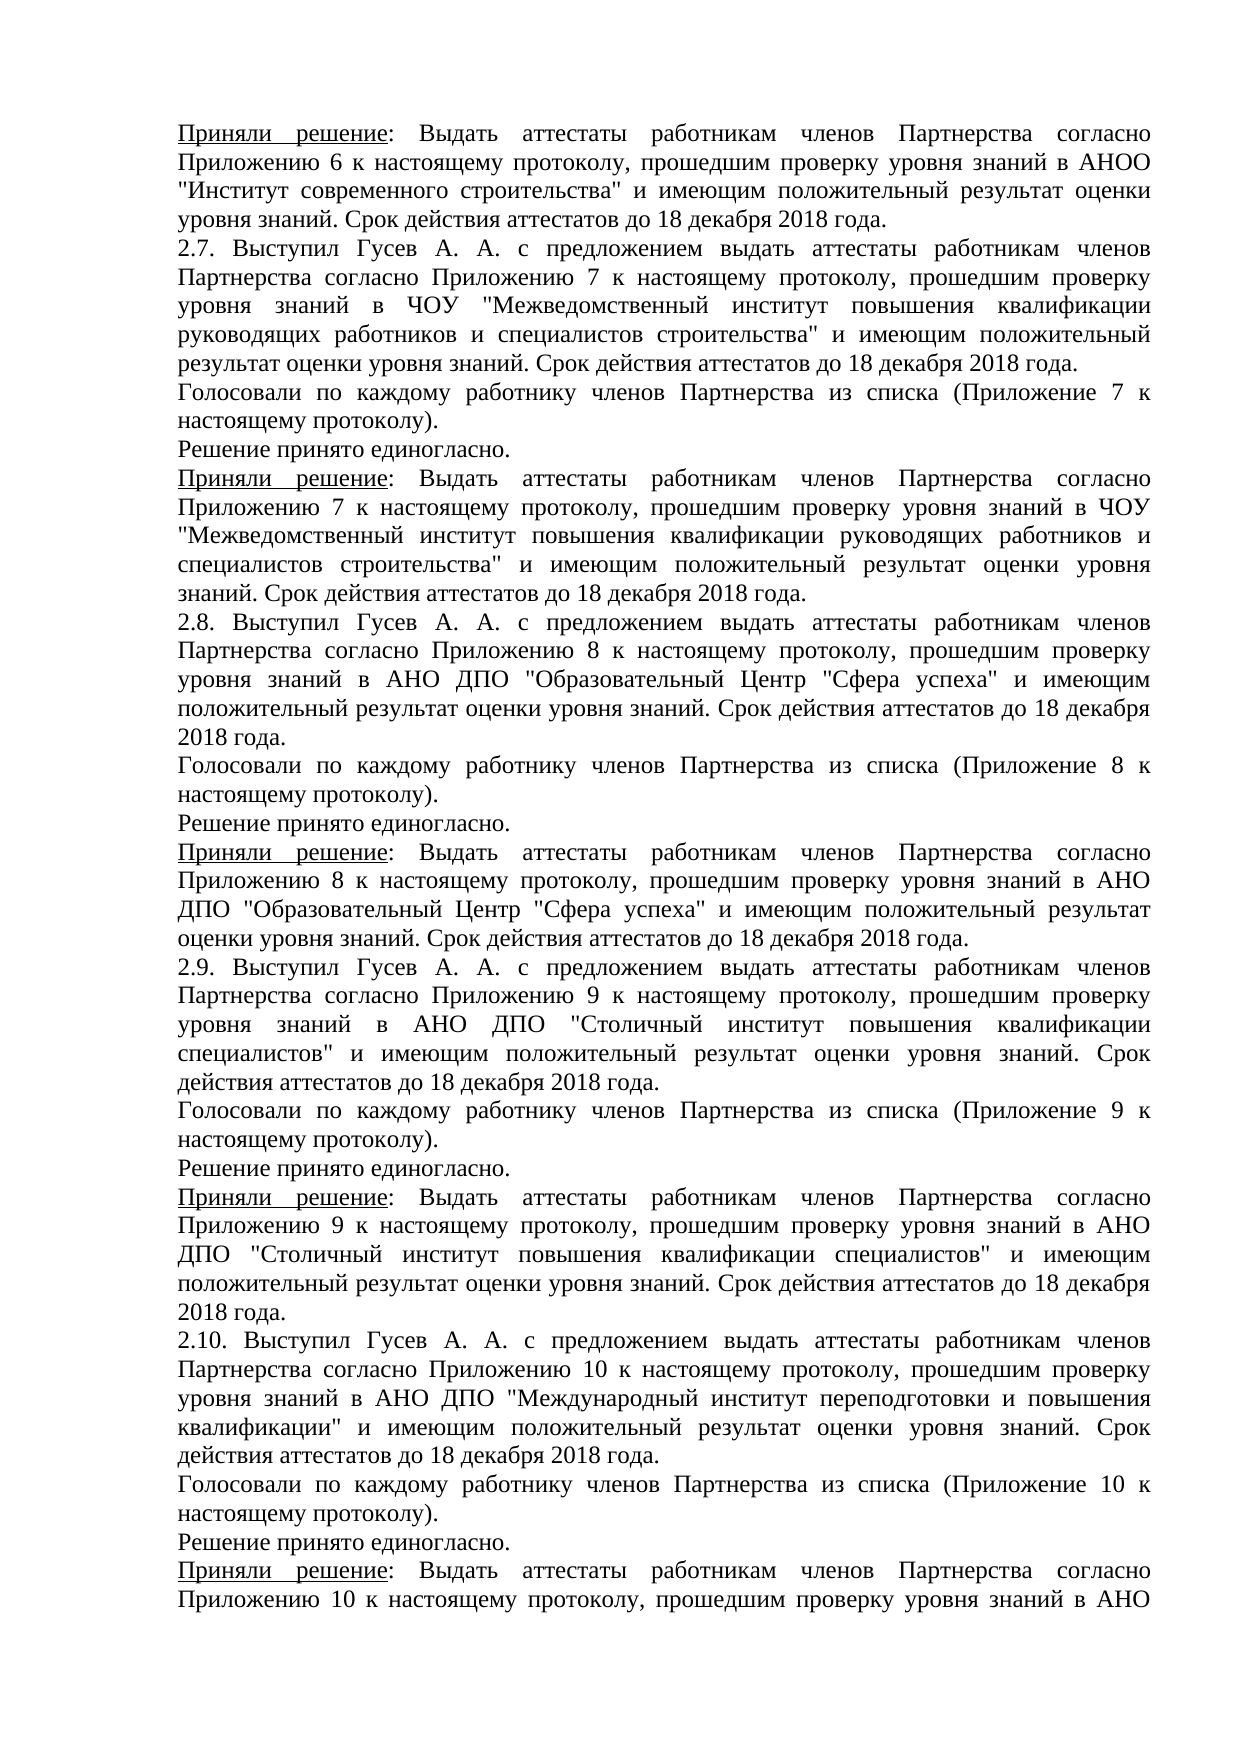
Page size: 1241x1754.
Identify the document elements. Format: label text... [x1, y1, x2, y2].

text Голосовали по каждому работнику членов Партнерства из списка (Приложение 8 к настоящему протоколу). [177, 751, 1152, 808]
text Приняли решение: Выдать аттестаты работникам членов Партнерства согласно Приложению 9 к настоящему протоколу, прошедшим проверку уровня знаний в АНО ДПО "Столичный институт повышения квалификации специалистов" и имеющим положительный результат оценки уровня знаний. Срок действия аттестатов до 18 декабря 2018 года. [177, 1182, 1152, 1326]
text Приняли решение: Выдать аттестаты работникам членов Партнерства согласно Приложению 6 к настоящему протоколу, прошедшим проверку уровня знаний в АНОО "Институт современного строительства" и имеющим положительный результат оценки уровня знаний. Срок действия аттестатов до 18 декабря 2018 года. [177, 118, 1152, 233]
text 2.10. Выступил Гусев А. А. с предложением выдать аттестаты работникам членов Партнерства согласно Приложению 10 к настоящему протоколу, прошедшим проверку уровня знаний в АНО ДПО "Международный институт переподготовки и повышения квалификации" и имеющим положительный результат оценки уровня знаний. Срок действия аттестатов до 18 декабря 2018 года. [177, 1326, 1152, 1469]
text Решение принято единогласно. [177, 1527, 1152, 1556]
text Решение принято единогласно. [177, 1153, 1152, 1182]
text Голосовали по каждому работнику членов Партнерства из списка (Приложение 7 к настоящему протоколу). [177, 377, 1152, 434]
text Голосовали по каждому работнику членов Партнерства из списка (Приложение 10 к настоящему протоколу). [177, 1469, 1152, 1527]
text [177, 1556, 1152, 1613]
text Решение принято единогласно. [177, 808, 1152, 837]
text 2.9. Выступил Гусев А. А. с предложением выдать аттестаты работникам членов Партнерства согласно Приложению 9 к настоящему протоколу, прошедшим проверку уровня знаний в АНО ДПО "Столичный институт повышения квалификации специалистов" и имеющим положительный результат оценки уровня знаний. Срок действия аттестатов до 18 декабря 2018 года. [177, 952, 1152, 1096]
text Голосовали по каждому работнику членов Партнерства из списка (Приложение 9 к настоящему протоколу). [177, 1096, 1152, 1153]
text Приняли решение: Выдать аттестаты работникам членов Партнерства согласно Приложению 7 к настоящему протоколу, прошедшим проверку уровня знаний в ЧОУ "Межведомственный институт повышения квалификации руководящих работников и специалистов строительства" и имеющим положительный результат оценки уровня знаний. Срок действия аттестатов до 18 декабря 2018 года. [177, 463, 1152, 607]
text 2.8. Выступил Гусев А. А. с предложением выдать аттестаты работникам членов Партнерства согласно Приложению 8 к настоящему протоколу, прошедшим проверку уровня знаний в АНО ДПО "Образовательный Центр "Сфера успеха" и имеющим положительный результат оценки уровня знаний. Срок действия аттестатов до 18 декабря 2018 года. [177, 607, 1152, 751]
text Решение принято единогласно. [177, 434, 1152, 463]
text 2.7. Выступил Гусев А. А. с предложением выдать аттестаты работникам членов Партнерства согласно Приложению 7 к настоящему протоколу, прошедшим проверку уровня знаний в ЧОУ "Межведомственный институт повышения квалификации руководящих работников и специалистов строительства" и имеющим положительный результат оценки уровня знаний. Срок действия аттестатов до 18 декабря 2018 года. [177, 233, 1152, 377]
text Приняли решение: Выдать аттестаты работникам членов Партнерства согласно Приложению 8 к настоящему протоколу, прошедшим проверку уровня знаний в АНО ДПО "Образовательный Центр "Сфера успеха" и имеющим положительный результат оценки уровня знаний. Срок действия аттестатов до 18 декабря 2018 года. [177, 837, 1152, 952]
